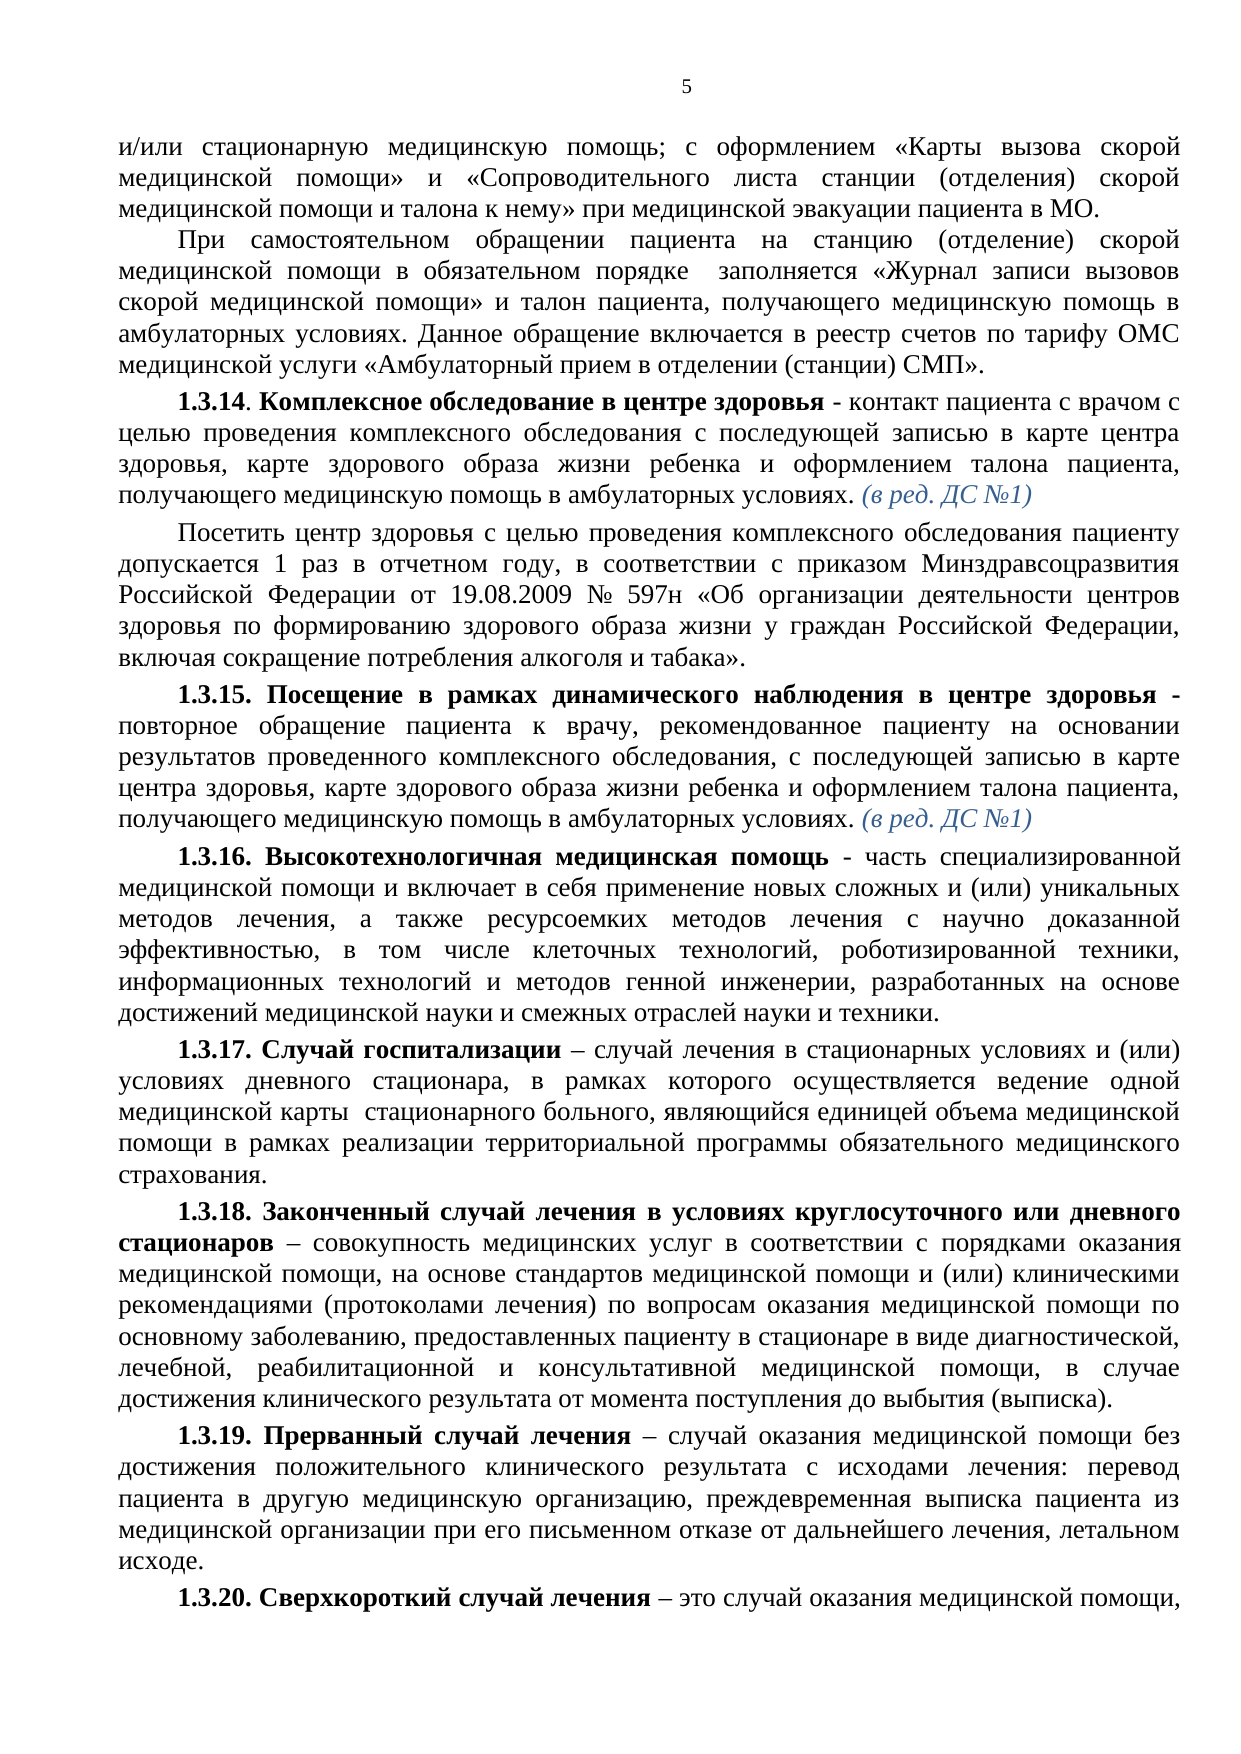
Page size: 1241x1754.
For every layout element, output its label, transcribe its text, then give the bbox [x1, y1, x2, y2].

text 1.3.16. Высокотехнологичная медицинская помощь - часть специализированной медицинской помощи и включает в себя применение новых сложных и (или) уникальных методов лечения, а также ресурсоемких методов лечения с научно доказанной эффективностью, в том числе клеточных технологий, роботизированной техники, информационных технологий и методов генной инженерии, разработанных на основе достижений медицинской науки и смежных отраслей науки и техники. [118, 840, 1181, 1027]
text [118, 1581, 1181, 1612]
text 1.3.18. Законченный случай лечения в условиях круглосуточного или дневного стационаров – совокупность медицинских услуг в соответствии с порядками оказания медицинской помощи, на основе стандартов медицинской помощи и (или) клиническими рекомендациями (протоколами лечения) по вопросам оказания медицинской помощи по основному заболеванию, предоставленных пациенту в стационаре в виде диагностической, лечебной, реабилитационной и консультативной медицинской помощи, в случае достижения клинического результата от момента поступления до выбытия (выписка). [118, 1195, 1181, 1413]
text 1.3.15. Посещение в рамках динамического наблюдения в центре здоровья - повторное обращение пациента к врачу, рекомендованное пациенту на основании результатов проведенного комплексного обследования, с последующей записью в карте центра здоровья, карте здорового образа жизни ребенка и оформлением талона пациента, получающего медицинскую помощь в амбулаторных условиях. (в ред. ДС №1) [118, 678, 1181, 834]
text 1.3.19. Прерванный случай лечения – случай оказания медицинской помощи без достижения положительного клинического результата с исходами лечения: перевод пациента в другую медицинскую организацию, преждевременная выписка пациента из медицинской организации при его письменном отказе от дальнейшего лечения, летальном исходе. [118, 1419, 1181, 1575]
text При самостоятельном обращении пациента на станцию (отделение) скорой медицинской помощи в обязательном порядке заполняется «Журнал записи вызовов скорой медицинской помощи» и талон пациента, получающего медицинскую помощь в амбулаторных условиях. Данное обращение включается в реестр счетов по тарифу ОМС медицинской услуги «Амбулаторный прием в отделении (станции) СМП». [118, 223, 1181, 379]
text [118, 130, 1181, 223]
text 1.3.17. Случай госпитализации – случай лечения в стационарных условиях и (или) условиях дневного стационара, в рамках которого осуществляется ведение одной медицинской карты стационарного больного, являющийся единицей объема медицинской помощи в рамках реализации территориальной программы обязательного медицинского страхования. [118, 1033, 1181, 1189]
text Посетить центр здоровья с целью проведения комплексного обследования пациенту допускается 1 раз в отчетном году, в соответствии с приказом Минздравсоцразвития Российской Федерации от 19.08.2009 № 597н «Об организации деятельности центров здоровья по формированию здорового образа жизни у граждан Российской Федерации, включая сокращение потребления алкоголя и табака». [118, 516, 1181, 672]
text 1.3.14. Комплексное обследование в центре здоровья - контакт пациента с врачом с целью проведения комплексного обследования с последующей записью в карте центра здоровья, карте здорового образа жизни ребенка и оформлением талона пациента, получающего медицинскую помощь в амбулаторных условиях. (в ред. ДС №1) [118, 385, 1181, 510]
